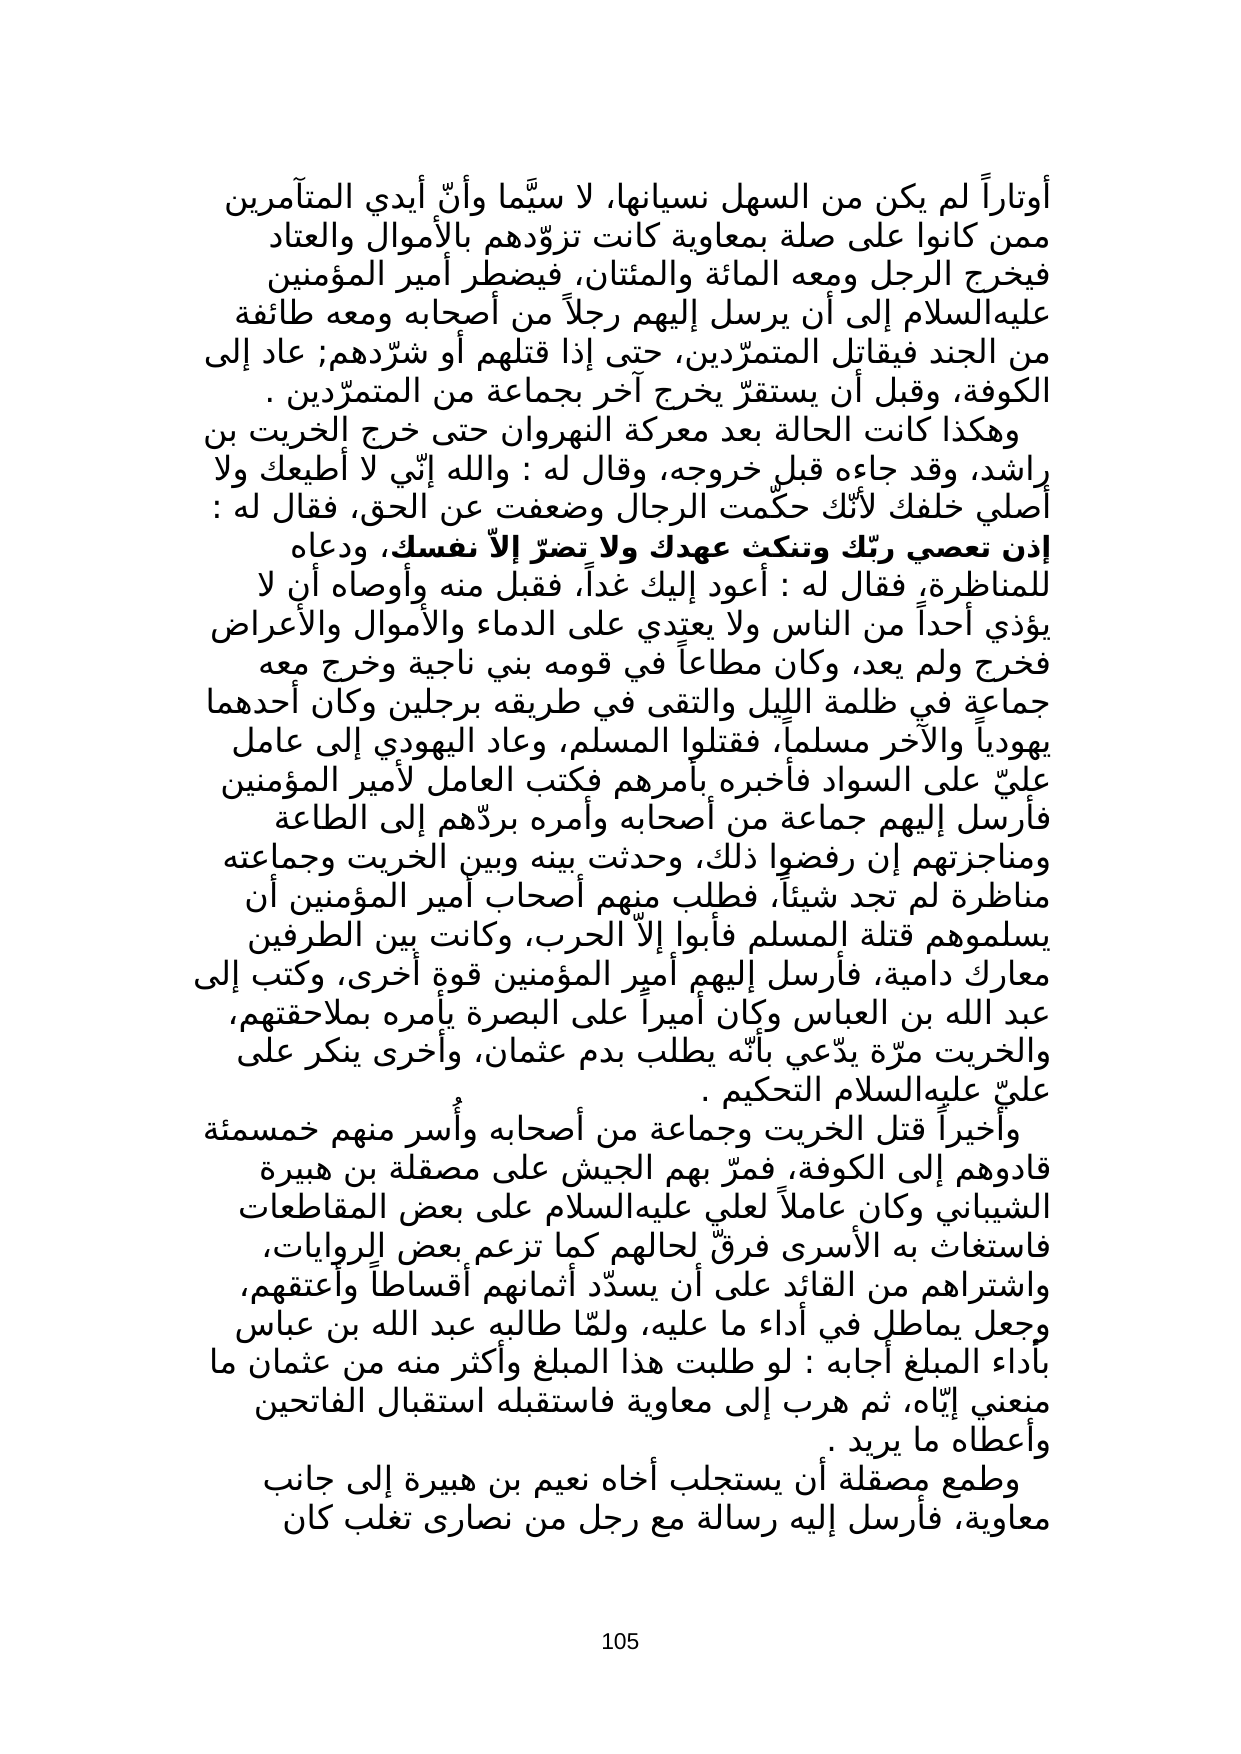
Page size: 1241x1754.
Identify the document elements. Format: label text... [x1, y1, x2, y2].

text وأخيراً قتل الخريت وجماعة من أصحابه وأُسر منهم خمسمئة قادوهم إلى الكوفة، فمرّ بهم الجيش على مصقلة بن هبيرة الشيباني وكان عاملاً لعلي عليه‌السلام على بعض المقاطعات فاستغاث به الأسرى فرقّ لحالهم كما تزعم بعض الروايات، واشتراهم من القائد على أن يسدّد أثمانهم أقساطاً وأعتقهم، وجعل يماطل في أداء ما عليه، ولمّا طالبه عبد الله بن عباس بأداء المبلغ أجابه : لو طلبت هذا المبلغ وأكثر منه من عثمان ما منعني إيّاه، ثم هرب إلى معاوية فاستقبله استقبال الفاتحين وأعطاه ما يريد . [189, 1110, 1051, 1459]
text وهكذا كانت الحالة بعد معركة النهروان حتى خرج الخريت بن راشد، وقد جاءه قبل خروجه، وقال له : والله إنّي لا أطيعك ولا أصلي خلفك لأنّك حكّمت الرجال وضعفت عن الحق، فقال له : إذن تعصي ربّك وتنكث عهدك ولا تضرّ إلاّ نفسك، ودعاه للمناظرة، فقال له : أعود إليك غداً، فقبل منه وأوصاه أن لا يؤذي أحداً من الناس ولا يعتدي على الدماء والأموال والأعراض فخرج ولم يعد، وكان مطاعاً في قومه بني ناجية وخرج معه جماعة في ظلمة الليل والتقى في طريقه برجلين وكان أحدهما يهودياً والآخر مسلماً، فقتلوا المسلم، وعاد اليهودي إلى عامل عليّ على السواد فأخبره بأمرهم فكتب العامل لأمير المؤمنين فأرسل إليهم جماعة من أصحابه وأمره بردّهم إلى الطاعة ومناجزتهم إن رفضوا ذلك، وحدثت بينه وبين الخريت وجماعته مناظرة لم تجد شيئاً، فطلب منهم أصحاب أمير المؤمنين أن يسلموهم قتلة المسلم فأبوا إلاّ الحرب، وكانت بين الطرفين معارك دامية، فأرسل إليهم أمير المؤمنين قوة أخرى، وكتب إلى عبد الله بن العباس وكان أميراً على البصرة يأمره بملاحقتهم، والخريت مرّة يدّعي بأنّه يطلب بدم عثمان، وأخرى ينكر على عليّ عليه‌السلام التحكيم . [189, 410, 1051, 1110]
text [189, 1459, 1051, 1537]
text أوتاراً لم يكن من السهل نسيانها، لا سيَّما وأنّ أيدي المتآمرين ممن كانوا على صلة بمعاوية كانت تزوّدهم بالأموال والعتاد فيخرج الرجل ومعه المائة والمئتان، فيضطر أمير المؤمنين عليه‌السلام إلى أن يرسل إليهم رجلاً من أصحابه ومعه طائفة من الجند فيقاتل المتمرّدين، حتى إذا قتلهم أو شرّدهم; عاد إلى الكوفة، وقبل أن يستقرّ يخرج آخر بجماعة من المتمرّدين . [189, 177, 1051, 410]
